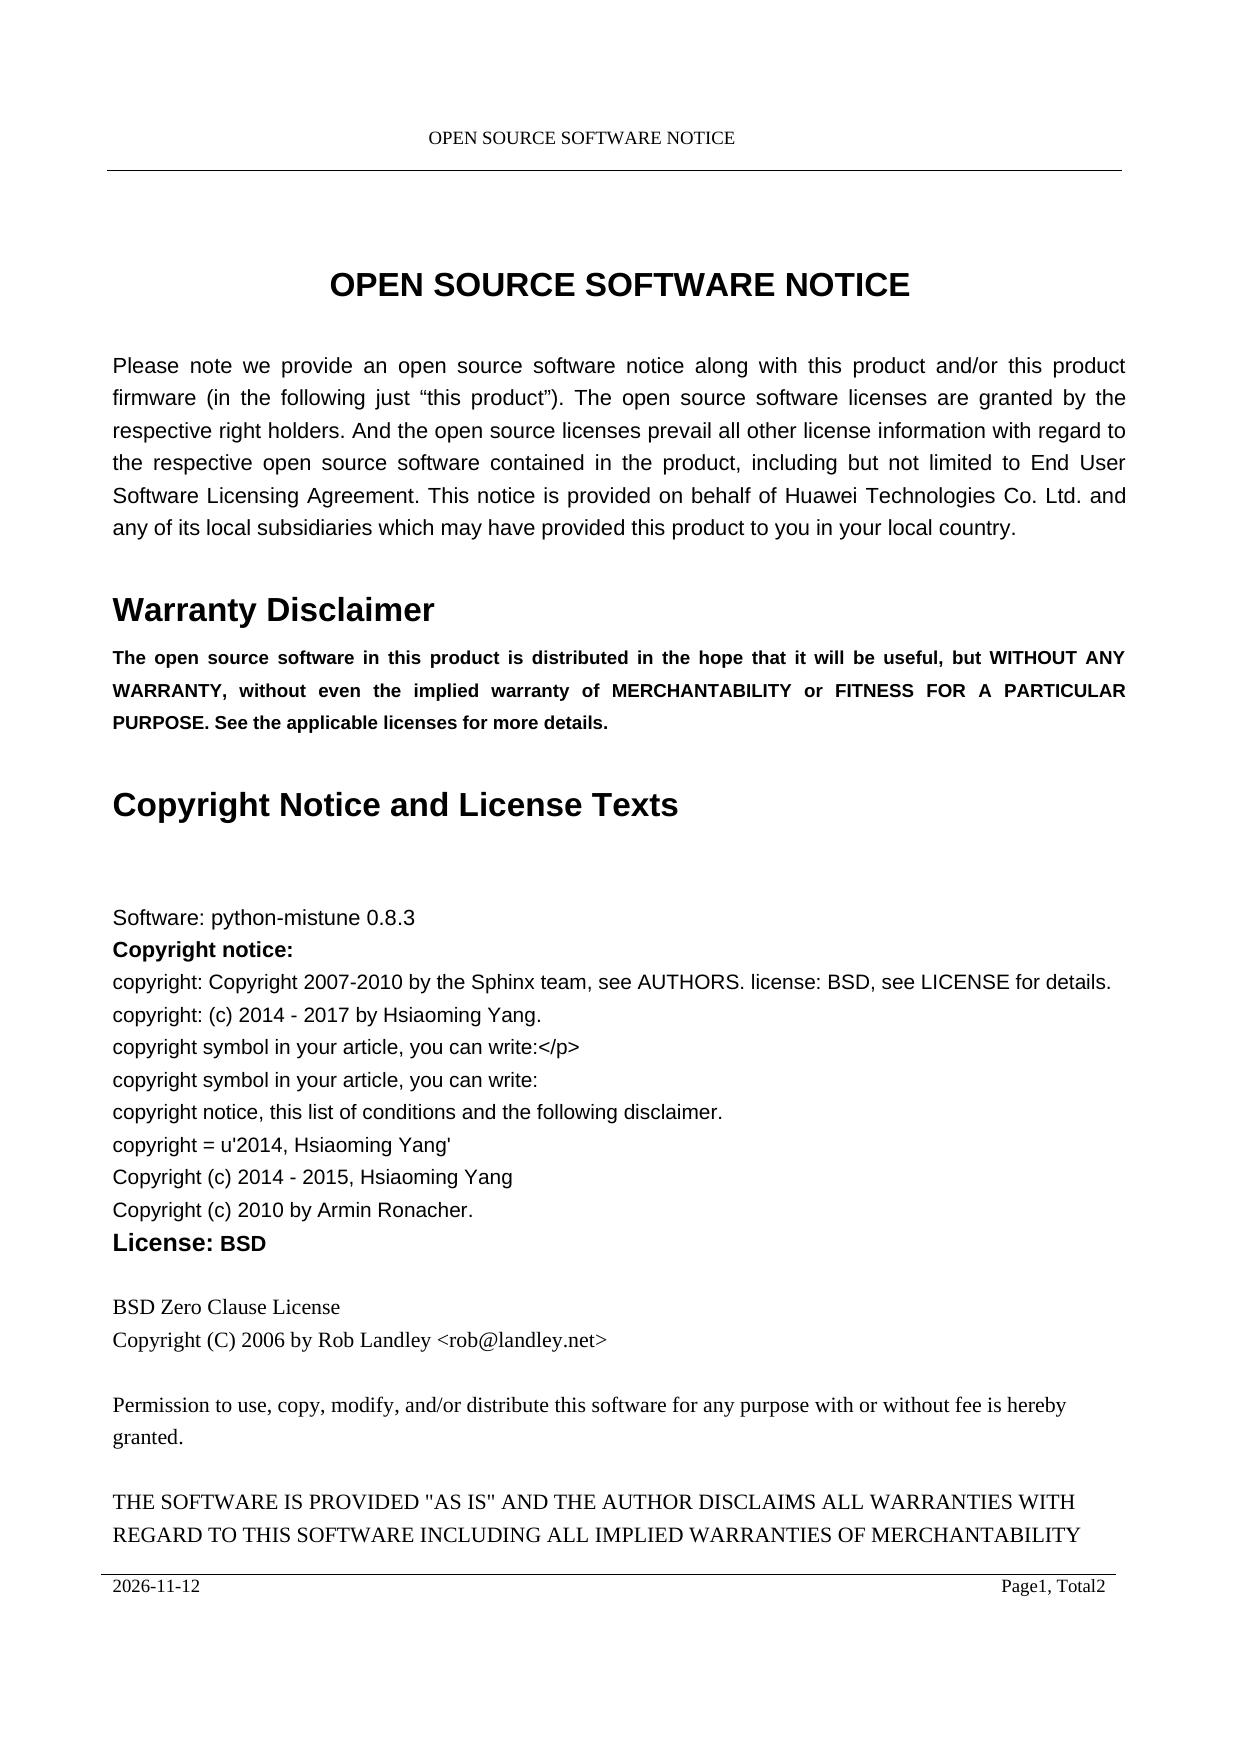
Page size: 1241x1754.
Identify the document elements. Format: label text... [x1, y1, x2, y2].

text Copyright notice: [112, 933, 1128, 966]
text Warranty Disclaimer [112, 576, 1128, 641]
text Copyright (c) 2014 - 2015, Hsiaoming Yang [112, 1161, 1128, 1193]
text OPEN SOURCE SOFTWARE NOTICE [112, 251, 1128, 316]
text Copyright Notice and License Texts [112, 771, 1128, 836]
text Software: python-mistune 0.8.3 [112, 901, 1128, 933]
text copyright: Copyright 2007-2010 by the Sphinx team, see AUTHORS. license: BSD, see LICENSE for details. [112, 966, 1128, 998]
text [112, 1226, 1128, 1551]
text copyright notice, this list of conditions and the following disclaimer. [112, 1096, 1128, 1128]
text The open source software in this product is distributed in the hope that it will be useful, but WITHOUT ANY WARRANTY, without even the implied warranty of MERCHANTABILITY or FITNESS FOR A PARTICULAR PURPOSE. See the applicable licenses for more details. [112, 641, 1128, 739]
text Please note we provide an open source software notice along with this product and/or this product firmware (in the following just “this product”). The open source software licenses are granted by the respective right holders. And the open source licenses prevail all other license information with regard to the respective open source software contained in the product, including but not limited to End User Software Licensing Agreement. This notice is provided on behalf of Huawei Technologies Co. Ltd. and any of its local subsidiaries which may have provided this product to you in your local country. [112, 349, 1128, 544]
text copyright symbol in your article, you can write:</p> [112, 1031, 1128, 1063]
text copyright: (c) 2014 - 2017 by Hsiaoming Yang. [112, 998, 1128, 1031]
text copyright symbol in your article, you can write: [112, 1063, 1128, 1096]
text Copyright (c) 2010 by Armin Ronacher. [112, 1193, 1128, 1226]
text copyright = u'2014, Hsiaoming Yang' [112, 1128, 1128, 1161]
